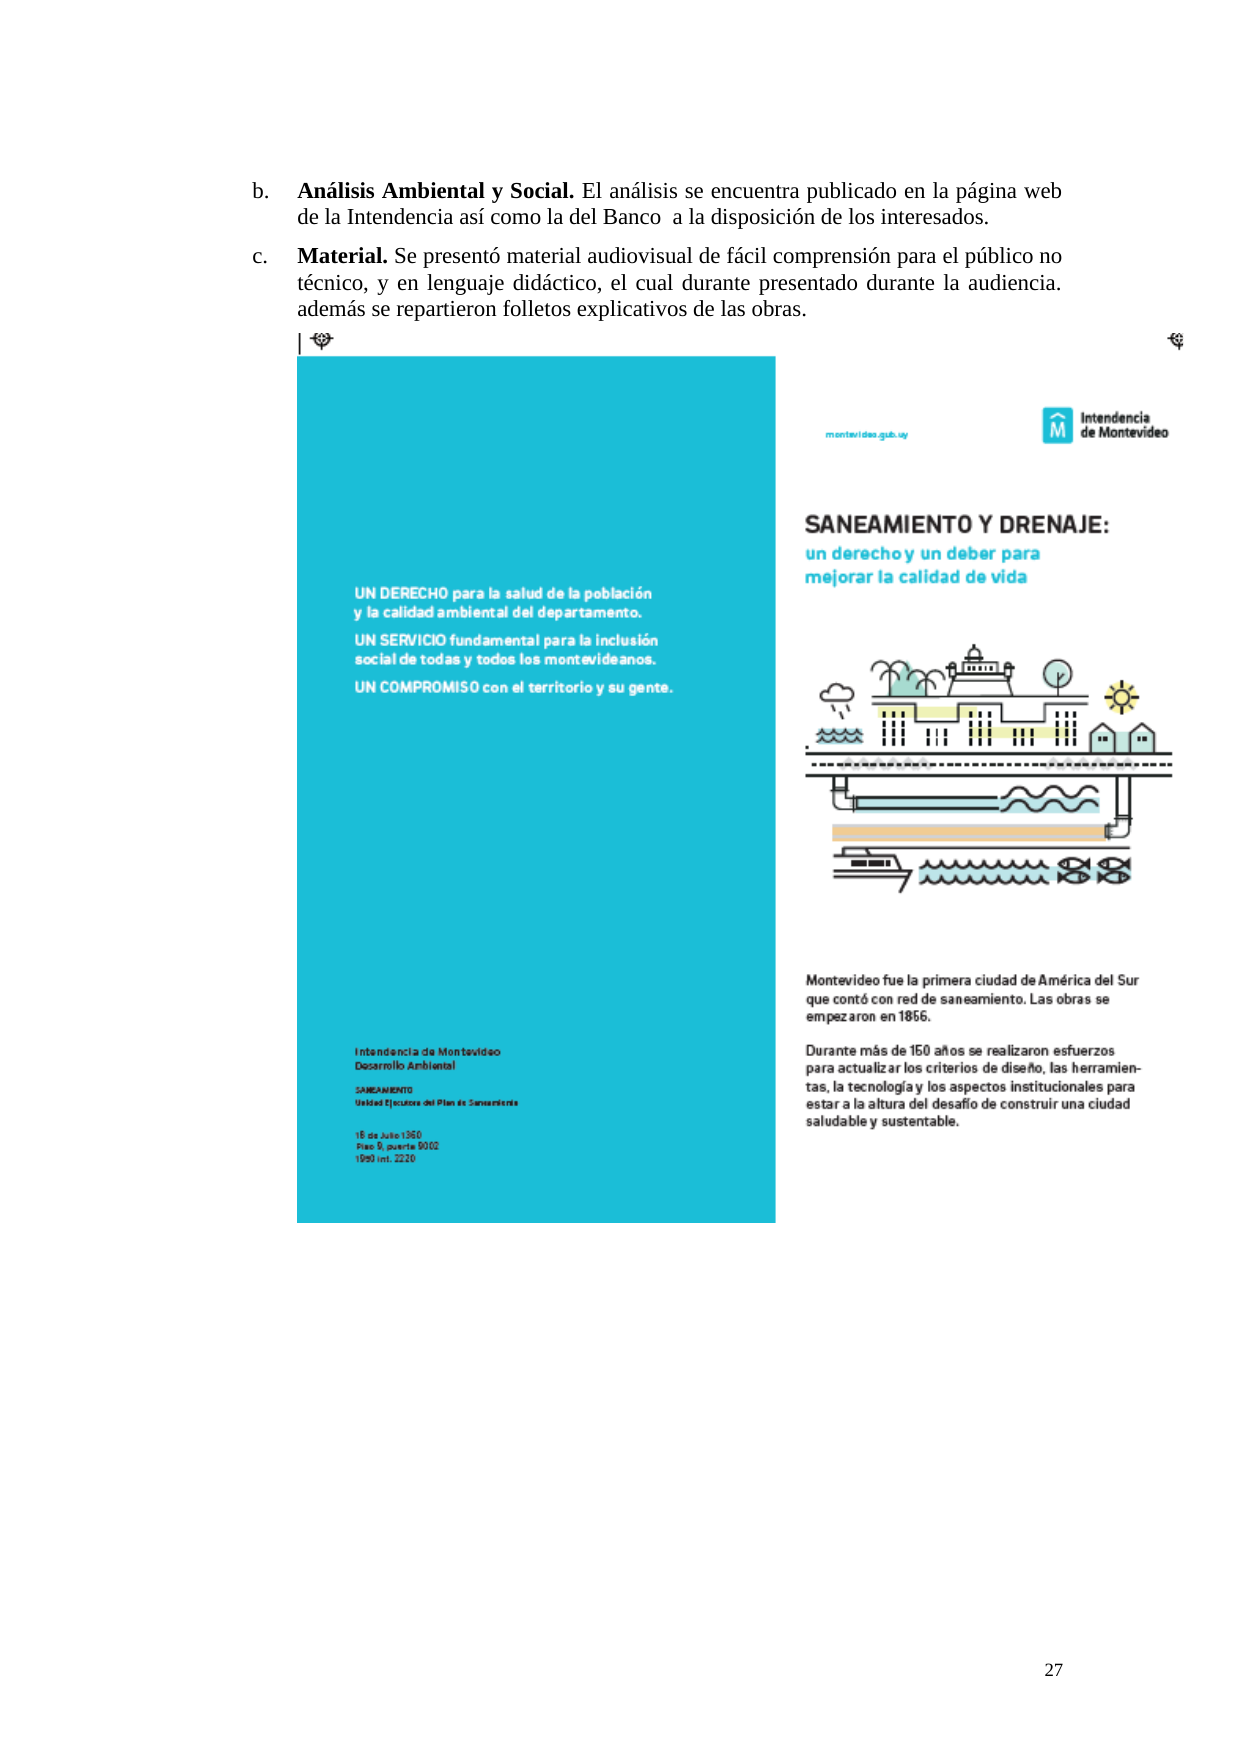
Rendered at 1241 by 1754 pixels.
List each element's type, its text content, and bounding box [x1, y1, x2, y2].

text Material. Se presentó material audiovisual de fácil comprensión para el público no técnico, y en lenguaje didáctico, el cual durante presentado durante la audiencia. además se repartieron folletos explicativos de las obras. [252, 242, 1063, 321]
text Análisis Ambiental y Social. El análisis se encuentra publicado en la página web de la Intendencia así como la del Banco a la disposición de los interesados. [252, 177, 1063, 230]
